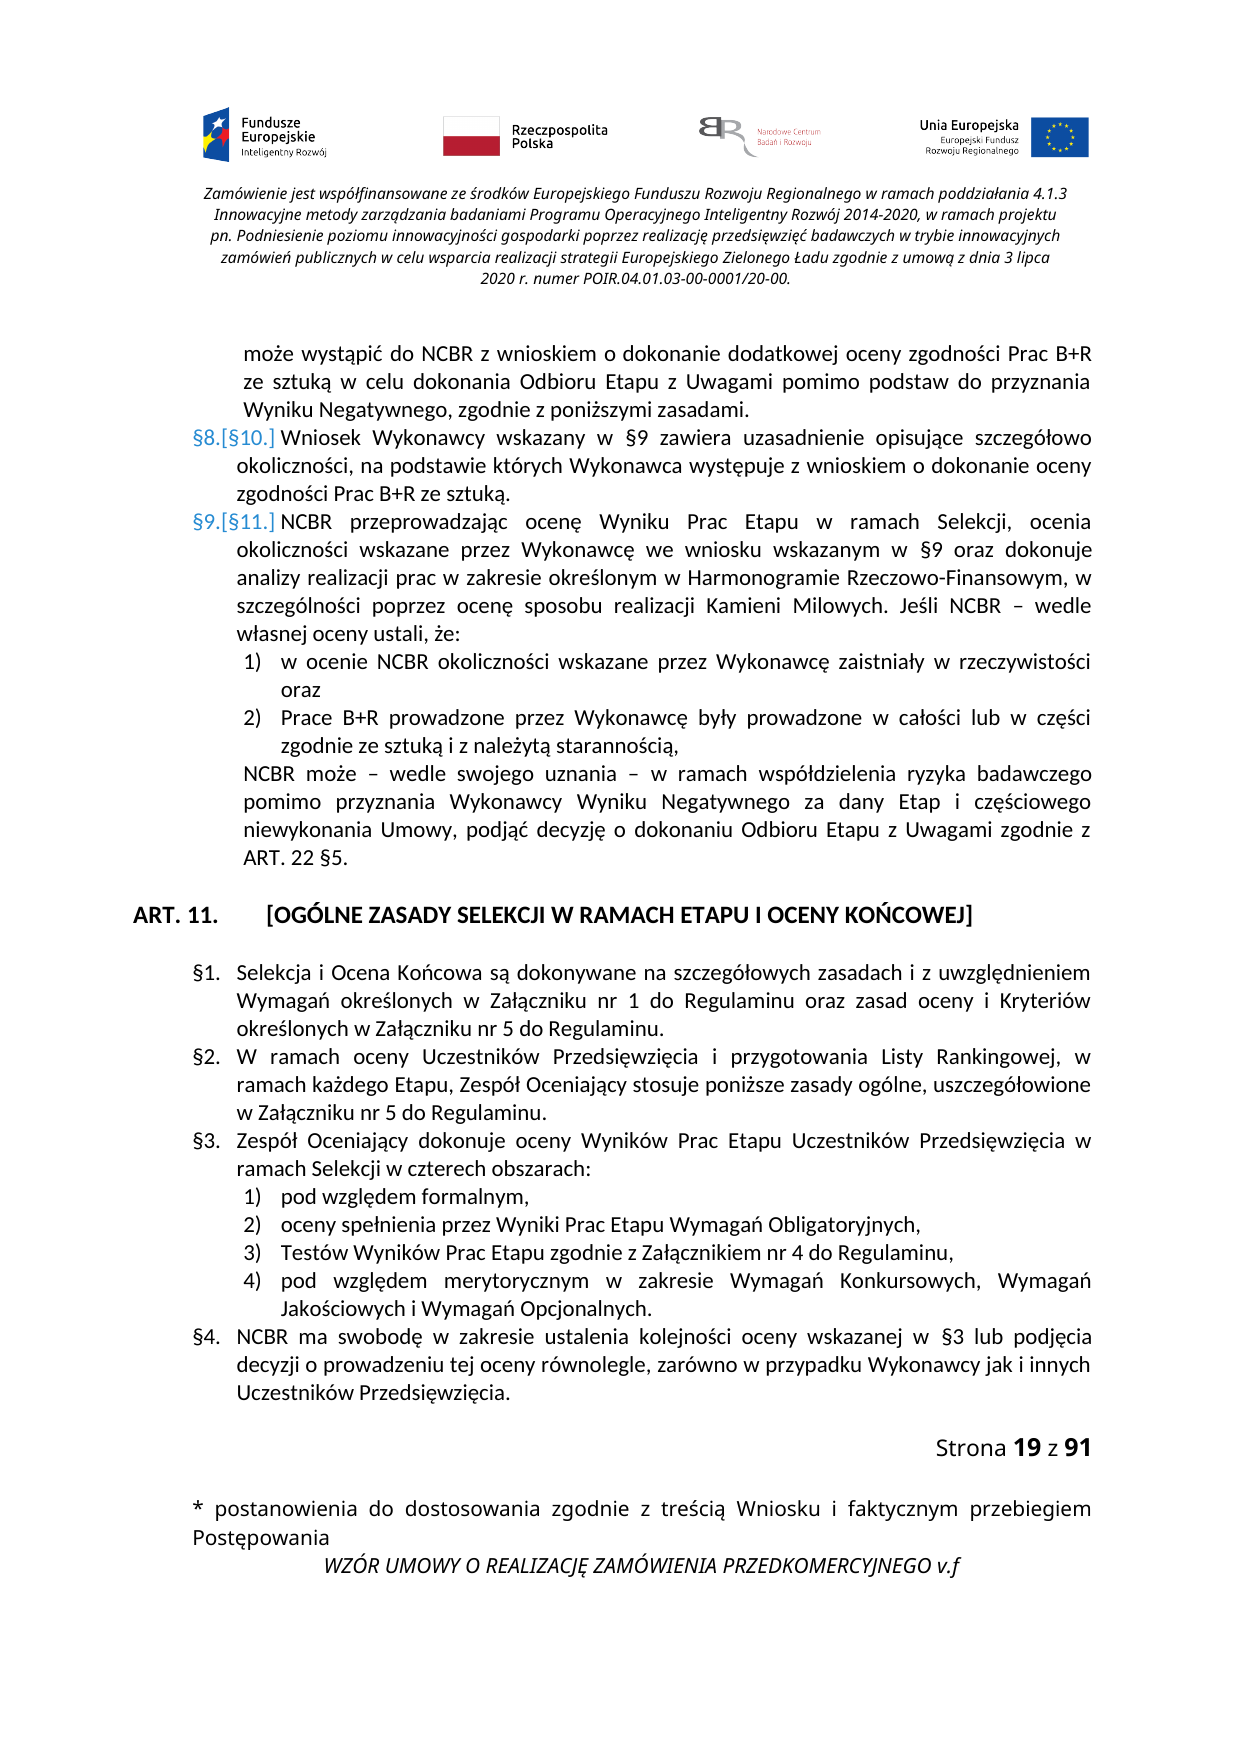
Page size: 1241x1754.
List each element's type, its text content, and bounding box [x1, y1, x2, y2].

list oceny spełnienia przez Wyniki Prac Etapu Wymagań Obligatoryjnych, [243, 1210, 1093, 1238]
list Selekcja i Ocena Końcowa są dokonywane na szczegółowych zasadach i z uwzględnieniem Wymagań określonych w Załączniku nr 1 do Regulaminu oraz zasad oceny i Kryteriów określonych w Załączniku nr 5 do Regulaminu. [192, 958, 1093, 1042]
list pod względem merytorycznym w zakresie Wymagań Konkursowych, Wymagań Jakościowych i Wymagań Opcjonalnych. [243, 1266, 1093, 1322]
list Testów Wyników Prac Etapu zgodnie z Załącznikiem nr 4 do Regulaminu, [243, 1238, 1093, 1266]
list NCBR przeprowadzając ocenę Wyniku Prac Etapu w ramach Selekcji, ocenia okoliczności wskazane przez Wykonawcę we wniosku wskazanym w §9 oraz dokonuje analizy realizacji prac w zakresie określonym w Harmonogramie Rzeczowo-Finansowym, w szczególności poprzez ocenę sposobu realizacji Kamieni Milowych. Jeśli NCBR – wedle własnej oceny ustali, że: [192, 507, 1093, 647]
subtitle [OGÓLNE ZASADY SELEKCJI W RAMACH ETAPU I OCENY KOŃCOWEJ] [133, 899, 1093, 930]
text może wystąpić do NCBR z wnioskiem o dokonanie dodatkowej oceny zgodności Prac B+R ze sztuką w celu dokonania Odbioru Etapu z Uwagami pomimo podstaw do przyznania Wyniku Negatywnego, zgodnie z poniższymi zasadami. [243, 339, 1093, 423]
text NCBR może – wedle swojego uznania – w ramach współdzielenia ryzyka badawczego pomimo przyznania Wykonawcy Wyniku Negatywnego za dany Etap i częściowego niewykonania Umowy, podjąć decyzję o dokonaniu Odbioru Etapu z Uwagami zgodnie z ART. 22 §5. [243, 759, 1093, 871]
list w ocenie NCBR okoliczności wskazane przez Wykonawcę zaistniały w rzeczywistości oraz [243, 647, 1093, 703]
list W ramach oceny Uczestników Przedsięwzięcia i przygotowania Listy Rankingowej, w ramach każdego Etapu, Zespół Oceniający stosuje poniższe zasady ogólne, uszczegółowione w Załączniku nr 5 do Regulaminu. [192, 1042, 1093, 1126]
picture [203, 107, 1089, 162]
list pod względem formalnym, [243, 1182, 1093, 1210]
list NCBR ma swobodę w zakresie ustalenia kolejności oceny wskazanej w §3 lub podjęcia decyzji o prowadzeniu tej oceny równolegle, zarówno w przypadku Wykonawcy jak i innych Uczestników Przedsięwzięcia. [192, 1322, 1093, 1406]
list Prace B+R prowadzone przez Wykonawcę były prowadzone w całości lub w części zgodnie ze sztuką i z należytą starannością, [243, 703, 1093, 759]
list Wniosek Wykonawcy wskazany w §9 zawiera uzasadnienie opisujące szczegółowo okoliczności, na podstawie których Wykonawca występuje z wnioskiem o dokonanie oceny zgodności Prac B+R ze sztuką. [192, 423, 1093, 507]
list Zespół Oceniający dokonuje oceny Wyników Prac Etapu Uczestników Przedsięwzięcia w ramach Selekcji w czterech obszarach: [192, 1126, 1093, 1182]
